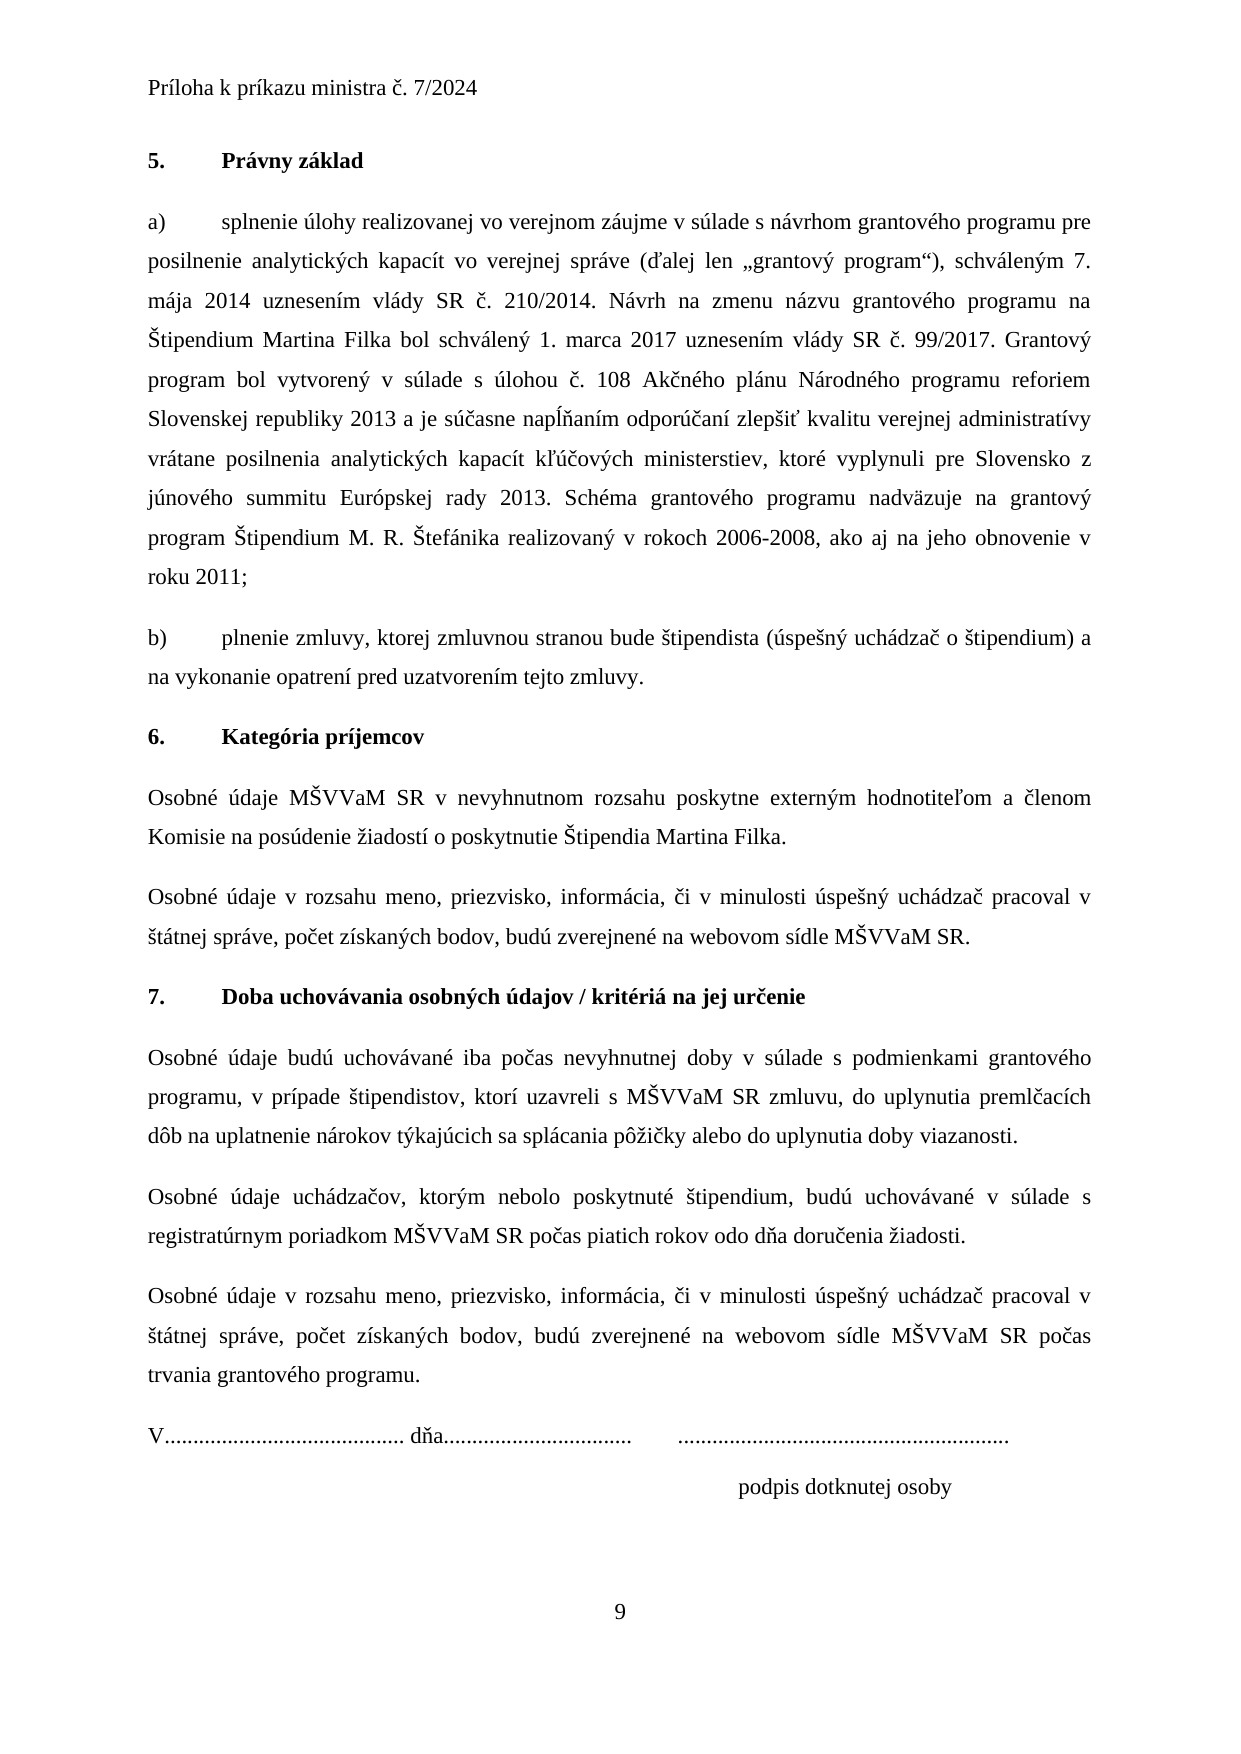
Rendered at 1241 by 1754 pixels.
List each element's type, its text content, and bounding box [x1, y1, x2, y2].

text V.......................................... dňa................................. .......................................................... [148, 1422, 1093, 1448]
text Osobné údaje v rozsahu meno, priezvisko, informácia, či v minulosti úspešný uchádzač pracoval v štátnej správe, počet získaných bodov, budú zverejnené na webovom sídle MŠVVaM SR počas trvania grantového programu. [148, 1283, 1093, 1388]
text Osobné údaje v rozsahu meno, priezvisko, informácia, či v minulosti úspešný uchádzač pracoval v štátnej správe, počet získaných bodov, budú zverejnené na webovom sídle MŠVVaM SR. [148, 883, 1093, 949]
text Osobné údaje budú uchovávané iba počas nevyhnutnej doby v súlade s podmienkami grantového programu, v prípade štipendistov, ktorí uzavreli s MŠVVaM SR zmluvu, do uplynutia premlčacích dôb na uplatnenie nárokov týkajúcich sa splácania pôžičky alebo do uplynutia doby viazanosti. [148, 1043, 1093, 1149]
text Osobné údaje uchádzačov, ktorým nebolo poskytnuté štipendium, budú uchovávané v súlade s registratúrnym poriadkom MŠVVaM SR počas piatich rokov odo dňa doručenia žiadosti. [148, 1183, 1093, 1249]
text b) plnenie zmluvy, ktorej zmluvnou stranou bude štipendista (úspešný uchádzač o štipendium) a na vykonanie opatrení pred uzatvorením tejto zmluvy. [148, 623, 1093, 689]
text 6. Kategória príjemcov [148, 723, 1093, 750]
text a) splnenie úlohy realizovanej vo verejnom záujme v súlade s návrhom grantového programu pre posilnenie analytických kapacít vo verejnej správe (ďalej len „grantový program“), schváleným 7. mája 2014 uznesením vlády SR č. 210/2014. Návrh na zmenu názvu grantového programu na Štipendium Martina Filka bol schválený 1. marca 2017 uznesením vlády SR č. 99/2017. Grantový program bol vytvorený v súlade s úlohou č. 108 Akčného plánu Národného programu reforiem Slovenskej republiky 2013 a je súčasne napĺňaním odporúčaní zlepšiť kvalitu verejnej administratívy vrátane posilnenia analytických kapacít kľúčových ministerstiev, ktoré vyplynuli pre Slovensko z júnového summitu Európskej rady 2013. Schéma grantového programu nadväzuje na grantový program Štipendium M. R. Štefánika realizovaný v rokoch 2006-2008, ako aj na jeho obnovenie v roku 2011; [148, 208, 1093, 589]
text Osobné údaje MŠVVaM SR v nevyhnutnom rozsahu poskytne externým hodnotiteľom a členom Komisie na posúdenie žiadostí o poskytnutie Štipendia Martina Filka. [148, 784, 1093, 849]
text podpis dotknutej osoby [148, 1473, 1093, 1499]
text 7. Doba uchovávania osobných údajov / kritériá na jej určenie [148, 983, 1093, 1009]
text 5. Právny základ [148, 148, 1093, 174]
